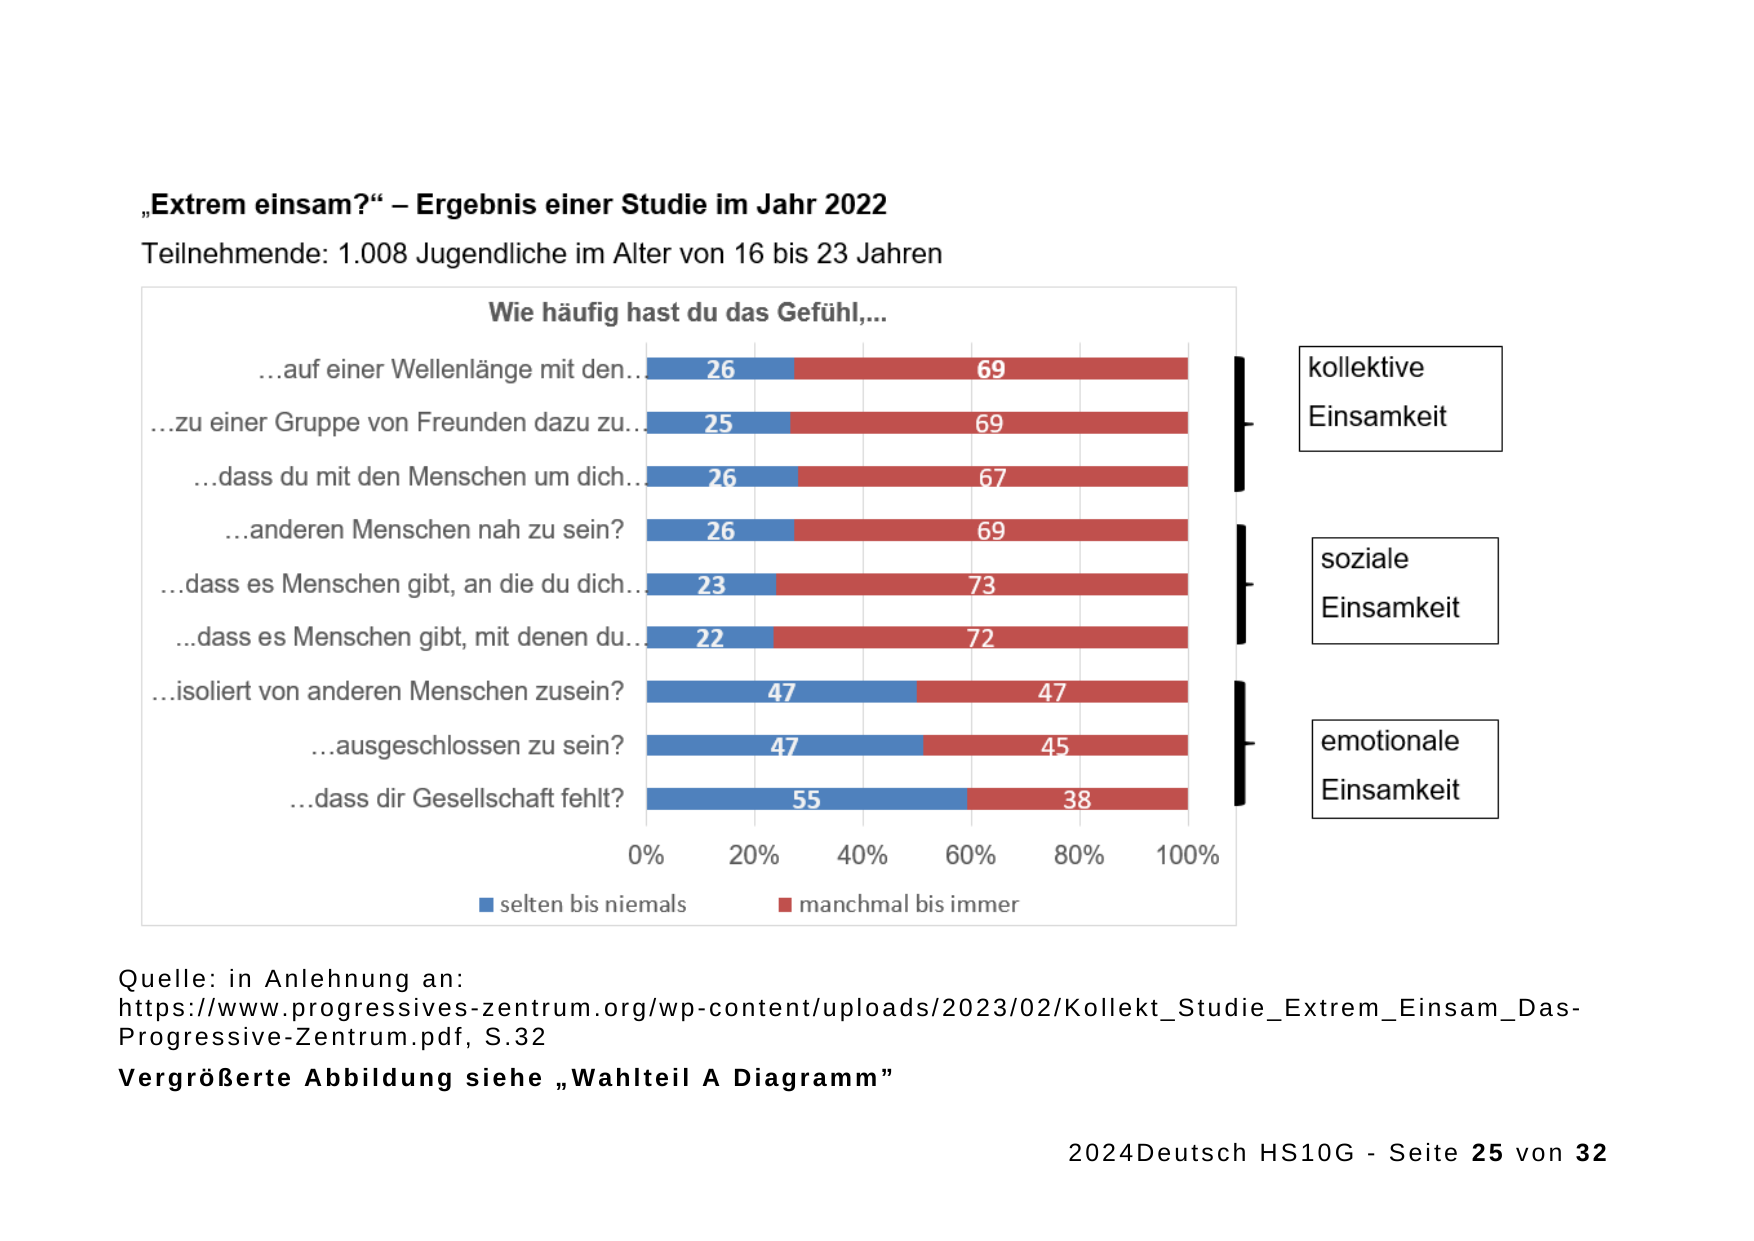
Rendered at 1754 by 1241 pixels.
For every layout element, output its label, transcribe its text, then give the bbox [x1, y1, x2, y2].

text Vergrößerte Abbildung siehe „Wahlteil A Diagramm” [118, 1063, 1606, 1092]
text Quelle: in Anlehnung an: https://www.progressives-zentrum.org/wp-content/uploads/2023/02/Kollekt_Studie_Extrem_Einsam_Das-Progressive-Zentrum.pdf, S.32 [118, 964, 1606, 1050]
picture [118, 147, 1512, 938]
